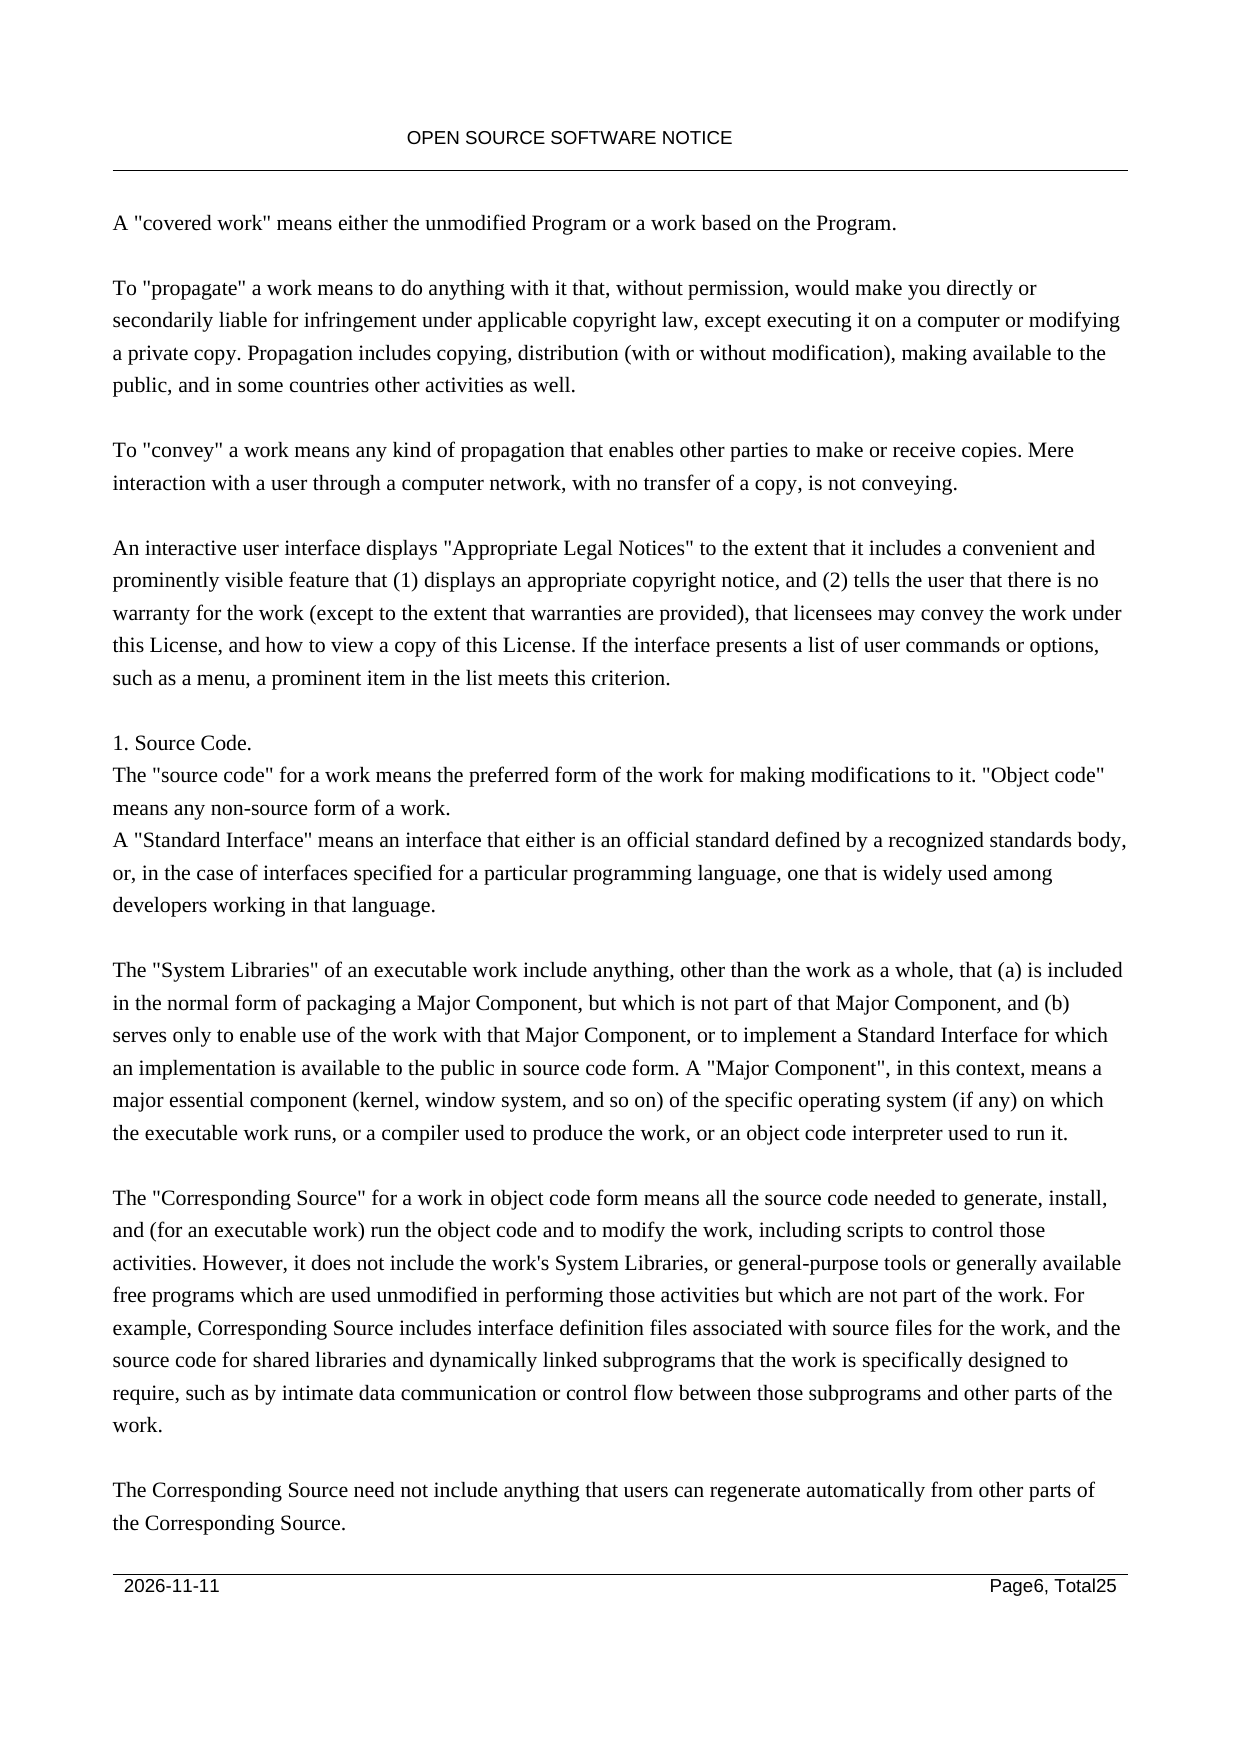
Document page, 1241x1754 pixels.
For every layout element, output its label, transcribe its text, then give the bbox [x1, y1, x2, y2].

text 1. Source Code. [112, 726, 1128, 759]
text To "convey" a work means any kind of propagation that enables other parties to make or receive copies. Mere interaction with a user through a computer network, with no transfer of a copy, is not conveying. [112, 434, 1128, 499]
text To "propagate" a work means to do anything with it that, without permission, would make you directly or secondarily liable for infringement under applicable copyright law, except executing it on a computer or modifying a private copy. Propagation includes copying, distribution (with or without modification), making available to the public, and in some countries other activities as well. [112, 271, 1128, 401]
text An interactive user interface displays "Appropriate Legal Notices" to the extent that it includes a convenient and prominently visible feature that (1) displays an appropriate copyright notice, and (2) tells the user that there is no warranty for the work (except to the extent that warranties are provided), that licensees may convey the work under this License, and how to view a copy of this License. If the interface presents a list of user commands or options, such as a menu, a prominent item in the list meets this criterion. [112, 531, 1128, 694]
text The Corresponding Source need not include anything that users can regenerate automatically from other parts of the Corresponding Source. [112, 1474, 1128, 1539]
text The "Corresponding Source" for a work in object code form means all the source code needed to generate, install, and (for an executable work) run the object code and to modify the work, including scripts to control those activities. However, it does not include the work's System Libraries, or general-purpose tools or generally available free programs which are used unmodified in performing those activities but which are not part of the work. For example, Corresponding Source includes interface definition files associated with source files for the work, and the source code for shared libraries and dynamically linked subprograms that the work is specifically designed to require, such as by intimate data communication or control flow between those subprograms and other parts of the work. [112, 1181, 1128, 1441]
text The "System Libraries" of an executable work include anything, other than the work as a whole, that (a) is included in the normal form of packaging a Major Component, but which is not part of that Major Component, and (b) serves only to enable use of the work with that Major Component, or to implement a Standard Interface for which an implementation is available to the public in source code form. A "Major Component", in this context, means a major essential component (kernel, window system, and so on) of the specific operating system (if any) on which the executable work runs, or a compiler used to produce the work, or an object code interpreter used to run it. [112, 954, 1128, 1149]
text A "Standard Interface" means an interface that either is an official standard defined by a recognized standards body, or, in the case of interfaces specified for a particular programming language, one that is widely used among developers working in that language. [112, 824, 1128, 921]
text A "covered work" means either the unmodified Program or a work based on the Program. [112, 206, 1128, 239]
text The "source code" for a work means the preferred form of the work for making modifications to it. "Object code" means any non-source form of a work. [112, 759, 1128, 824]
